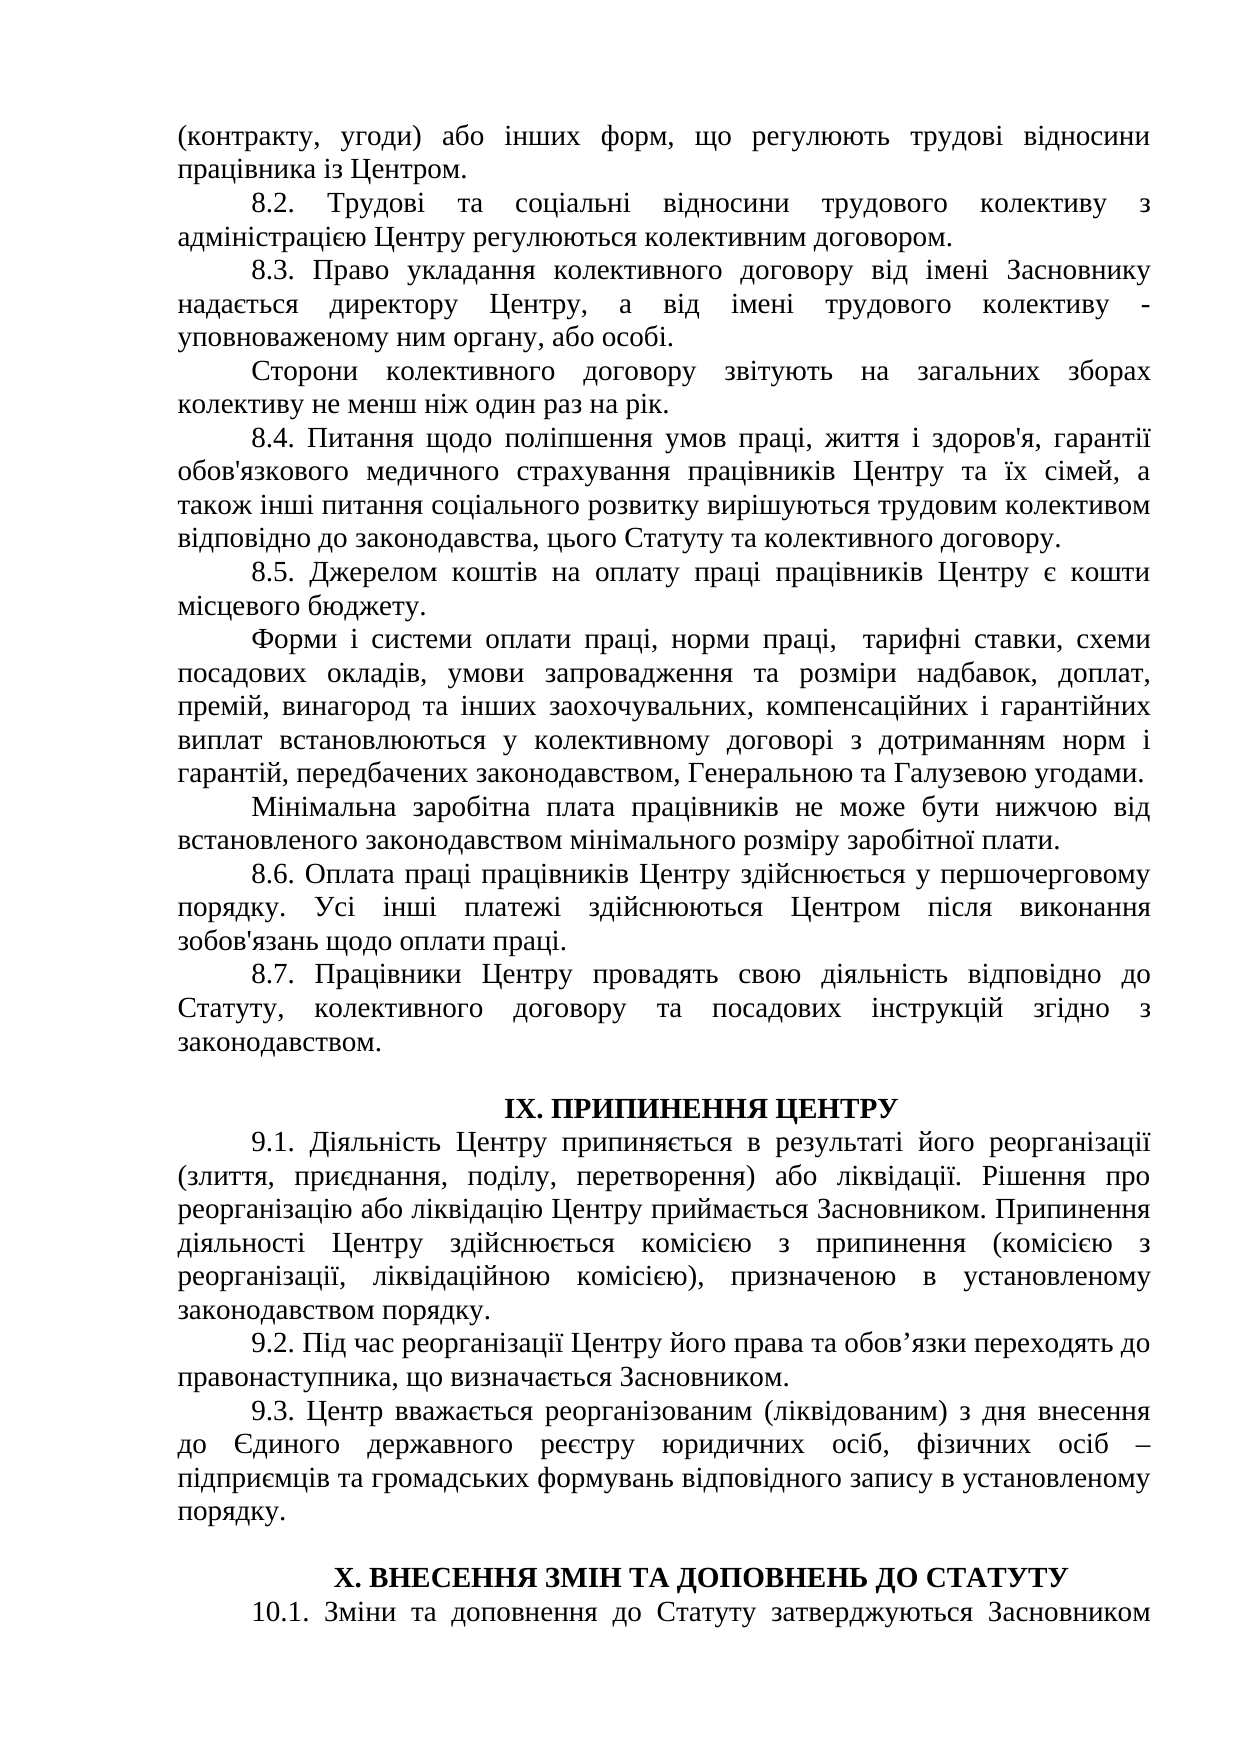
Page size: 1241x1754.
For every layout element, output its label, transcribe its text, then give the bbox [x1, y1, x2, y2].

text Сторони колективного договору звітують на загальних зборах колективу не менш ніж один раз на рік. [177, 353, 1152, 420]
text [177, 118, 1152, 185]
text 8.7. Працівники Центру провадять свою діяльність відповідно до Статуту, колективного договору та посадових інструкцій згідно з законодавством. [177, 957, 1152, 1057]
text Форми і системи оплати праці, норми праці, тарифні ставки, схеми посадових окладів, умови запровадження та розміри надбавок, доплат, премій, винагород та інших заохочувальних, компенсаційних і гарантійних виплат встановлюються у колективному договорі з дотриманням норм і гарантій, передбачених законодавством, Генеральною та Галузевою угодами. [177, 621, 1152, 789]
text 9.3. Центр вважається реорганізованим (ліквідованим) з дня внесення до Єдиного державного реєстру юридичних осіб, фізичних осіб – підприємців та громадських формувань відповідного запису в установленому порядку. [177, 1393, 1152, 1527]
text 8.2. Трудові та соціальні відносини трудового колективу з адміністрацією Центру регулюються колективним договором. [177, 185, 1152, 252]
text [177, 1594, 1152, 1627]
text 8.5. Джерелом коштів на оплату праці працівників Центру є кошти місцевого бюджету. [177, 554, 1152, 621]
text 8.3. Право укладання колективного договору від імені Засновнику надається директору Центру, а від імені трудового колективу - уповноваженому ним органу, або особі. [177, 252, 1152, 353]
text 8.4. Питання щодо поліпшення умов праці, життя і здоров'я, гарантії обов'язкового медичного страхування працівників Центру та їх сімей, а також інші питання соціального розвитку вирішуються трудовим колективом відповідно до законодавства, цього Статуту та колективного договору. [177, 420, 1152, 554]
text IX. ПРИПИНЕННЯ ЦЕНТРУ [177, 1091, 1152, 1124]
text Мінімальна заробітна плата працівників не може бути нижчою від встановленого законодавством мінімального розміру заробітної плати. [177, 789, 1152, 856]
text 9.1. Діяльність Центру припиняється в результаті його реорганізації (злиття, приєднання, поділу, перетворення) або ліквідації. Рішення про реорганізацію або ліквідацію Центру приймається Засновником. Припинення діяльності Центру здійснюється комісією з припинення (комісією з реорганізації, ліквідаційною комісією), призначеною в установленому законодавством порядку. [177, 1124, 1152, 1326]
text X. ВНЕСЕННЯ ЗМІН ТА ДОПОВНЕНЬ ДО СТАТУТУ [177, 1560, 1152, 1594]
text 9.2. Під час реорганізації Центру його права та обов’язки переходять до правонаступника, що визначається Засновником. [177, 1326, 1152, 1393]
text 8.6. Оплата праці працівників Центру здійснюється у першочерговому порядку. Усі інші платежі здійснюються Центром після виконання зобов'язань щодо оплати праці. [177, 856, 1152, 957]
